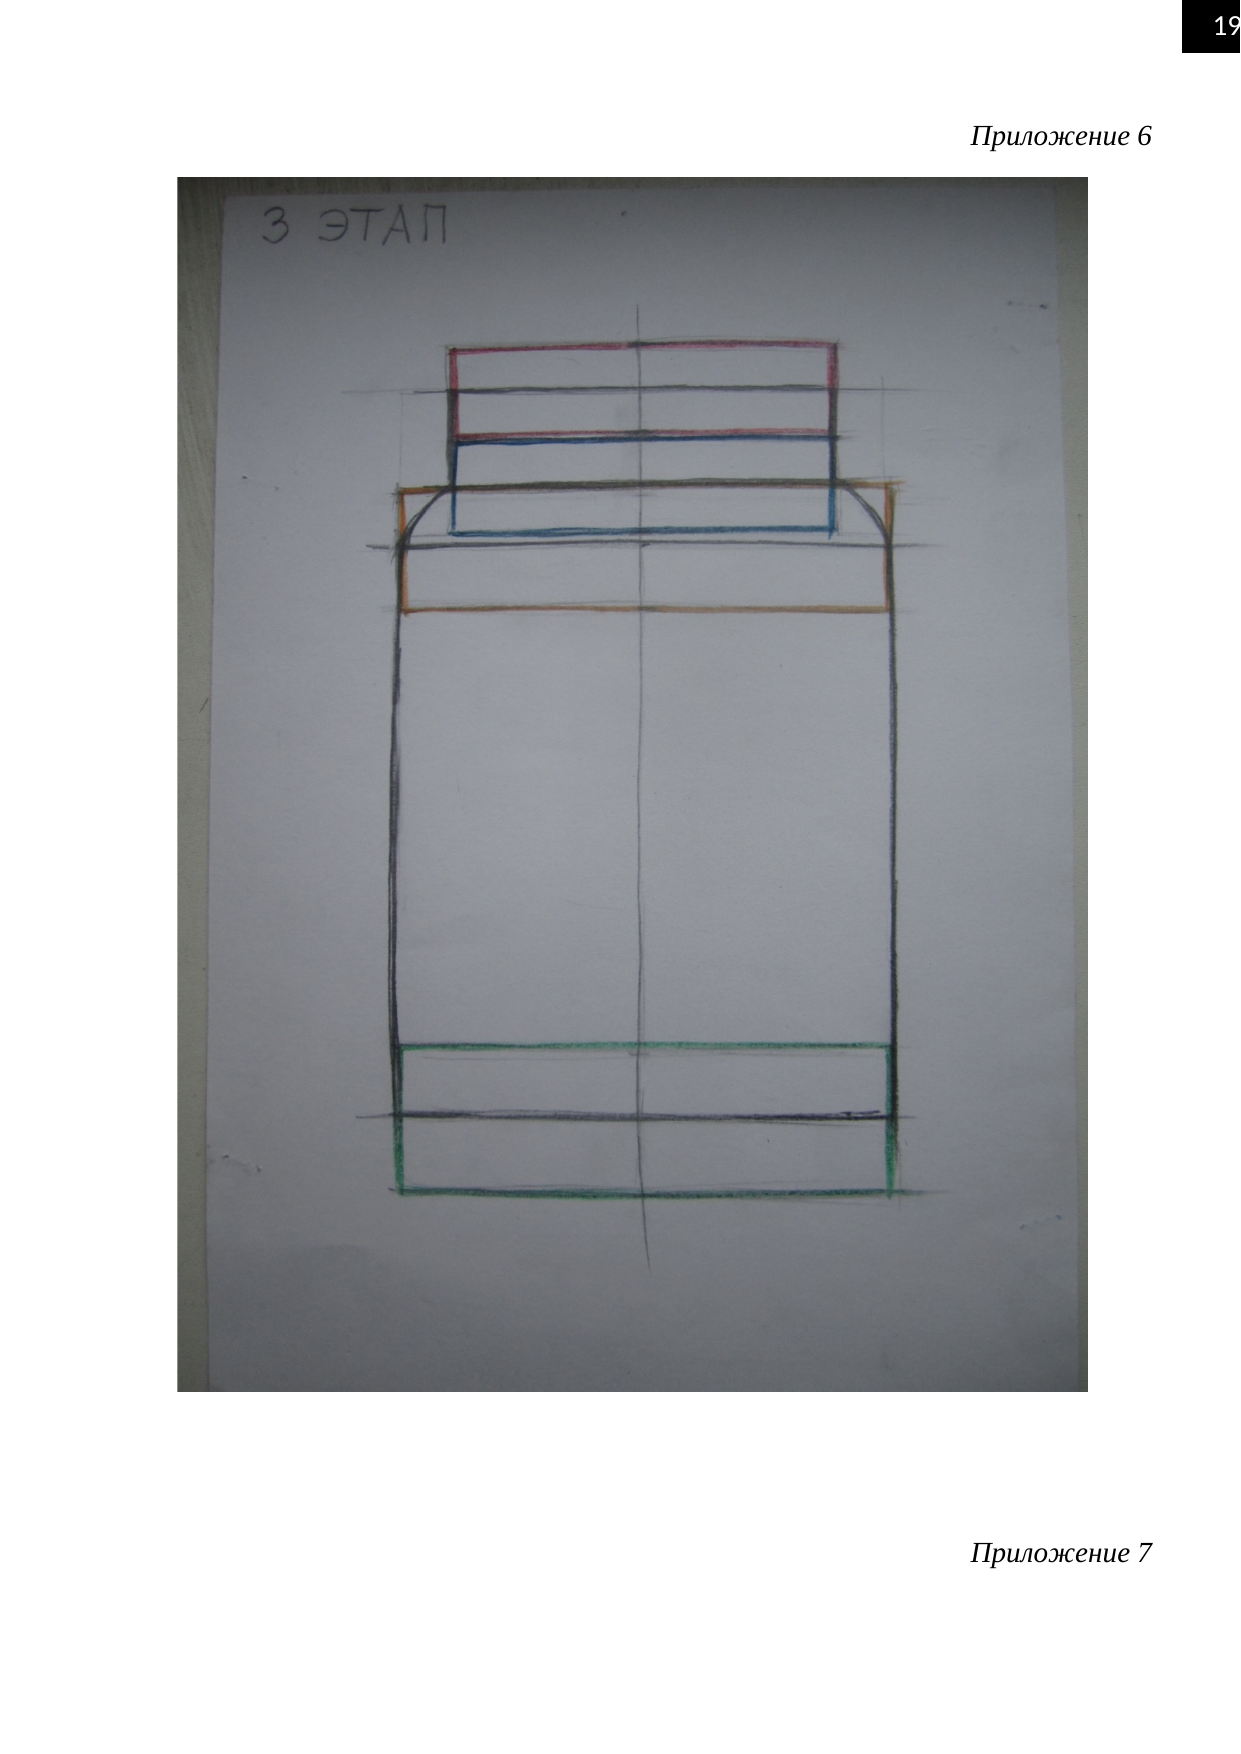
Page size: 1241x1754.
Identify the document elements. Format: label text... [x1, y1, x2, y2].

text Приложение 7 [177, 1536, 1152, 1569]
picture [177, 177, 1088, 1392]
text Приложение 6 [177, 118, 1152, 152]
